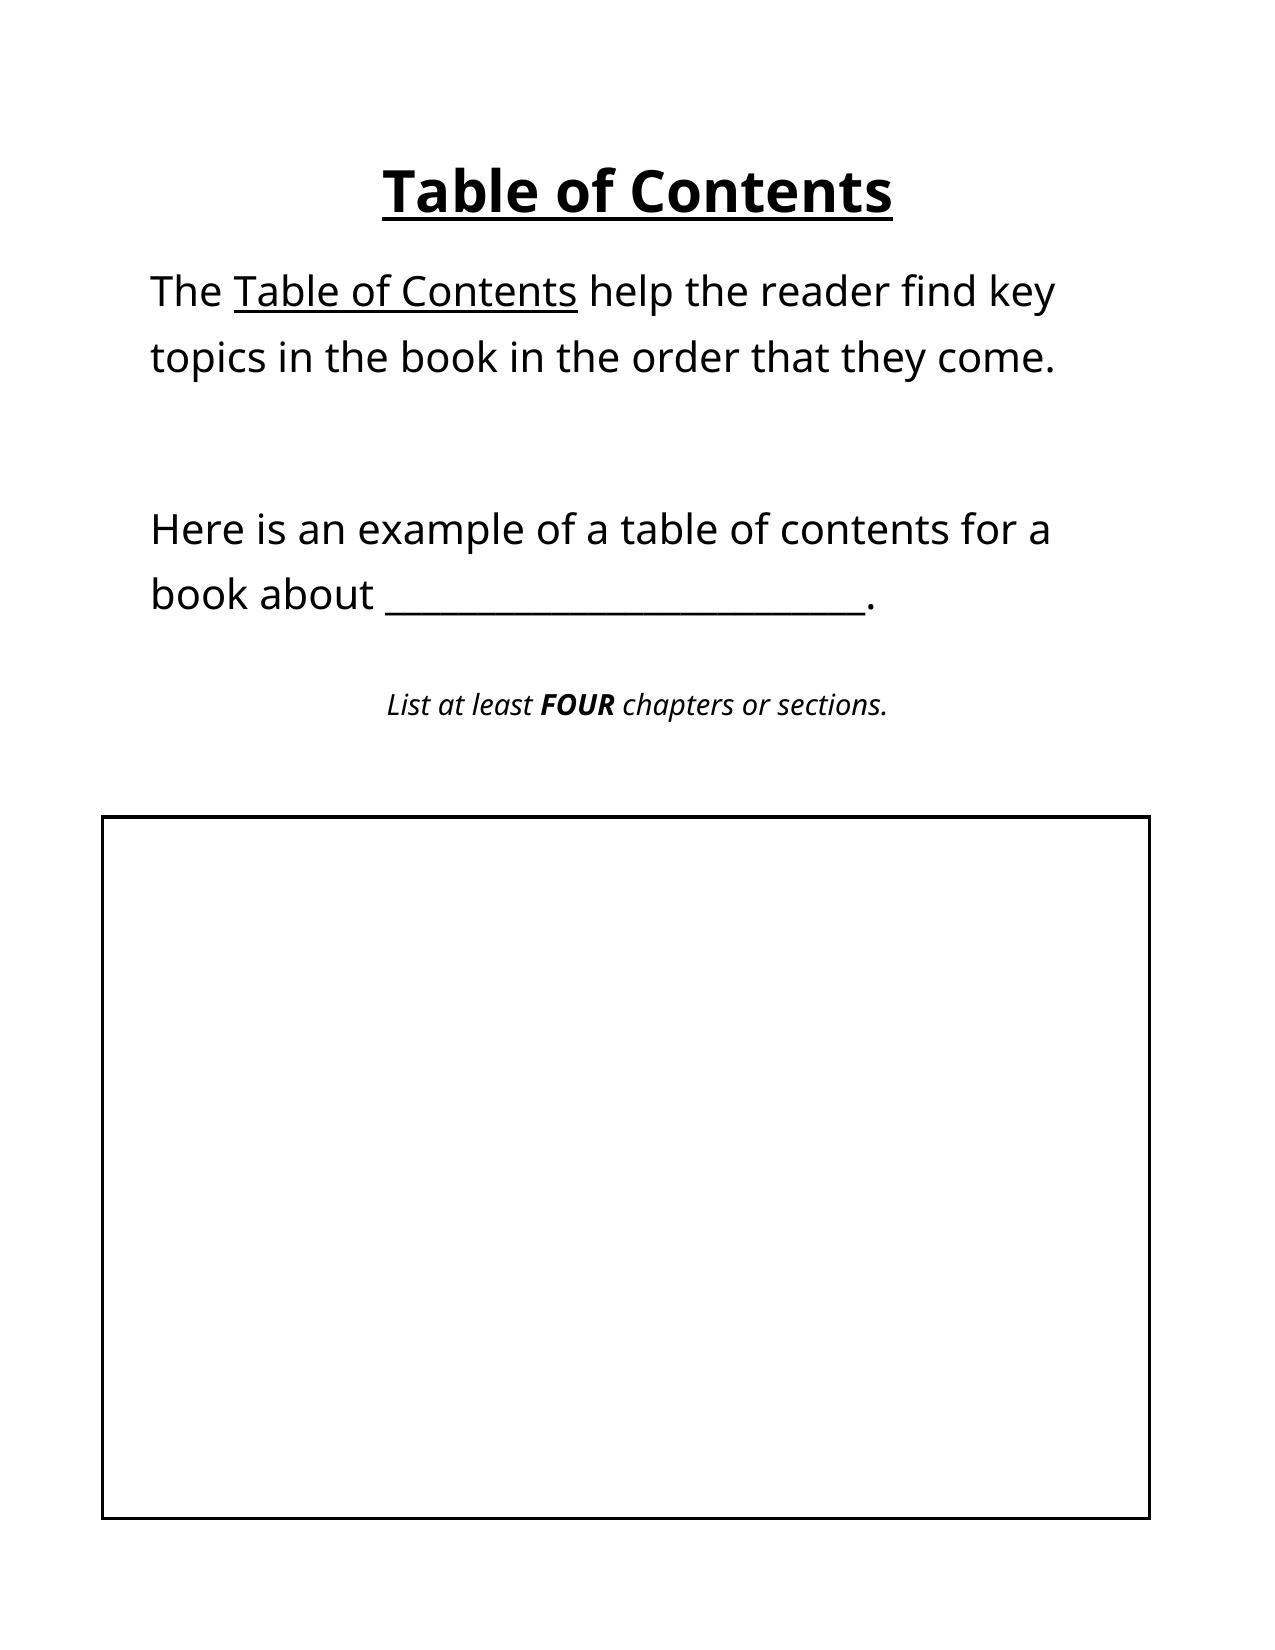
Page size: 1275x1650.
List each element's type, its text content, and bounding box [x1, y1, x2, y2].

text The Table of Contents help the reader find key topics in the book in the order that they come. [150, 262, 1125, 384]
text Table of Contents [150, 150, 1125, 229]
text Here is an example of a table of contents for a book about __________________________. [150, 499, 1125, 621]
text List at least FOUR chapters or sections. [150, 684, 1125, 724]
